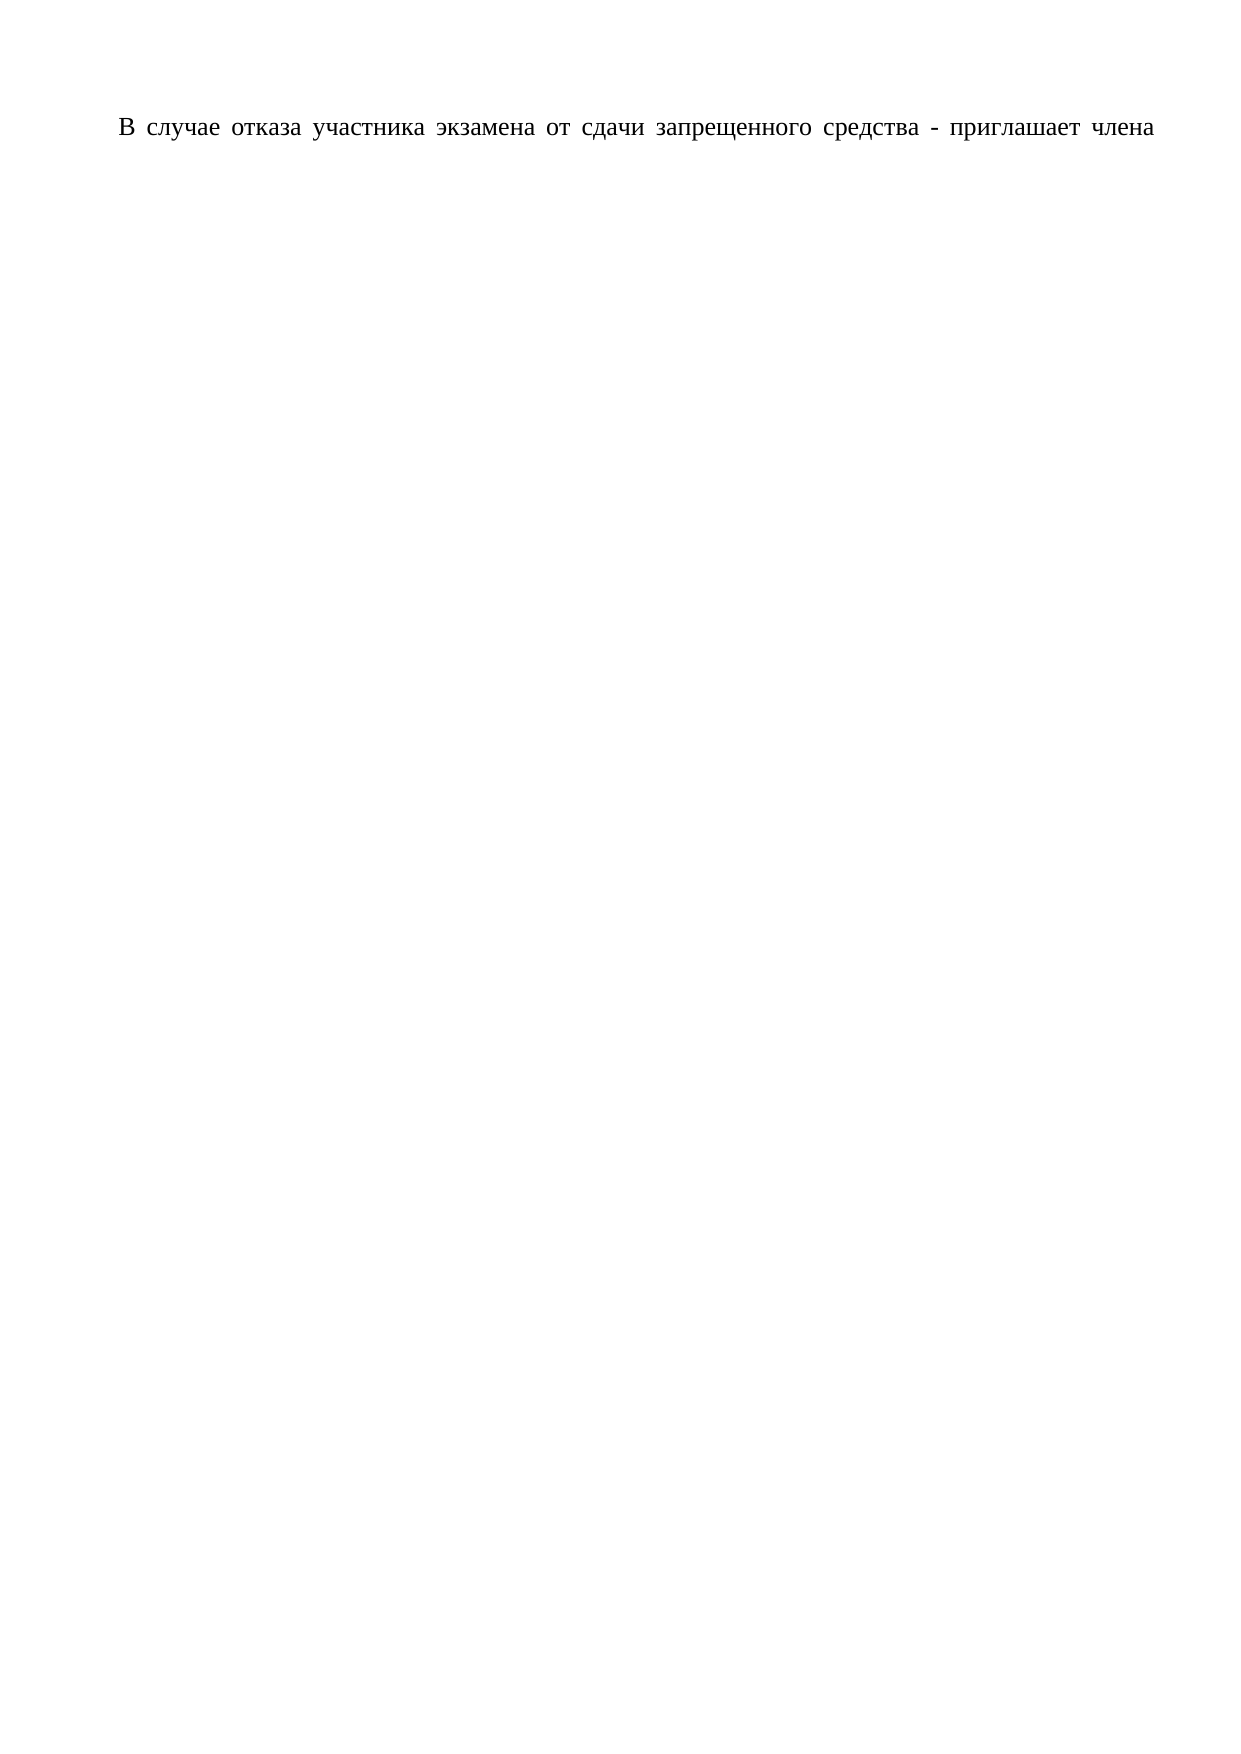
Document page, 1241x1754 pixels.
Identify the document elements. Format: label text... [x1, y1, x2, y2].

text В случае отказа участника экзамена от сдачи запрещенного средства - приглашает члена ГЭК для составления акт о недопуске указанного участника экзамена в ППЭ. [43, 110, 1156, 142]
